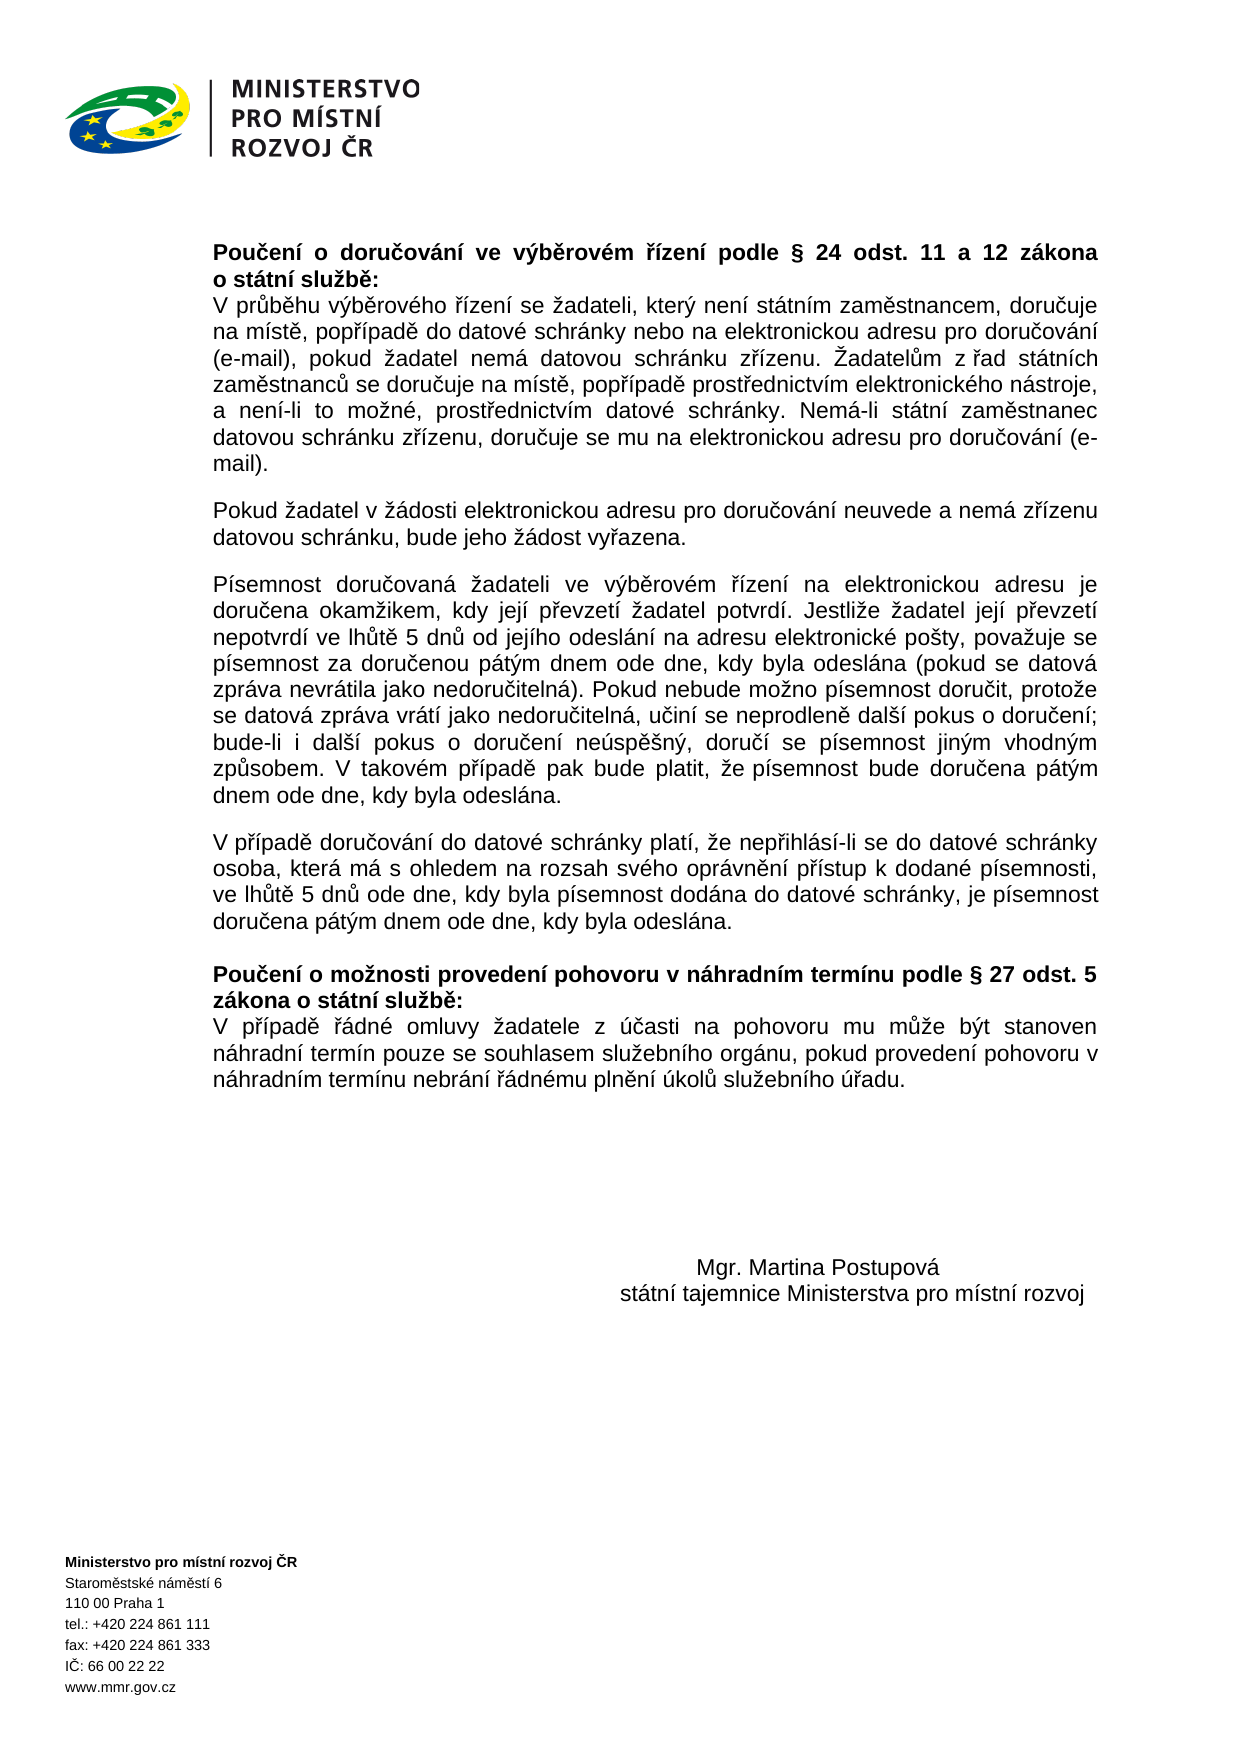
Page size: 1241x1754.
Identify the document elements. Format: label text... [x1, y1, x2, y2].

list V případě doručování do datové schránky platí, že nepřihlásí-li se do datové schránky osoba, která má s ohledem na rozsah svého oprávnění přístup k dodané písemnosti, ve lhůtě 5 dnů ode dne, kdy byla písemnost dodána do datové schránky, je písemnost doručena pátým dnem ode dne, kdy byla odeslána. [213, 829, 1098, 934]
list Pokud žadatel v žádosti elektronickou adresu pro doručování neuvede a nemá zřízenu datovou schránku, bude jeho žádost vyřazena. [213, 497, 1098, 550]
text státní tajemnice Ministerstva pro místní rozvoj [213, 1280, 1098, 1306]
text V případě řádné omluvy žadatele z účasti na pohovoru mu může být stanoven náhradní termín pouze se souhlasem služebního orgánu, pokud provedení pohovoru v náhradním termínu nebrání řádnému plnění úkolů služebního úřadu. [213, 1013, 1098, 1092]
picture [65, 79, 420, 157]
text Mgr. Martina Postupová [213, 1254, 1098, 1280]
text Poučení o doručování ve výběrovém řízení podle § 24 odst. 11 a 12 zákona o státní službě: [213, 239, 1098, 292]
list V průběhu výběrového řízení se žadateli, který není státním zaměstnancem, doručuje na místě, popřípadě do datové schránky nebo na elektronickou adresu pro doručování (e-mail), pokud žadatel nemá datovou schránku zřízenu. Žadatelům z řad státních zaměstnanců se doručuje na místě, popřípadě prostřednictvím elektronického nástroje, a není-li to možné, prostřednictvím datové schránky. Nemá-li státní zaměstnanec datovou schránku zřízenu, doručuje se mu na elektronickou adresu pro doručování (e-mail). [213, 292, 1098, 476]
list Písemnost doručovaná žadateli ve výběrovém řízení na elektronickou adresu je doručena okamžikem, kdy její převzetí žadatel potvrdí. Jestliže žadatel její převzetí nepotvrdí ve lhůtě 5 dnů od jejího odeslání na adresu elektronické pošty, považuje se písemnost za doručenou pátým dnem ode dne, kdy byla odeslána (pokud se datová zpráva nevrátila jako nedoručitelná). Pokud nebude možno písemnost doručit, protože se datová zpráva vrátí jako nedoručitelná, učiní se neprodleně další pokus o doručení; bude-li i další pokus o doručení neúspěšný, doručí se písemnost jiným vhodným způsobem. V takovém případě pak bude platit, že písemnost bude doručena pátým dnem ode dne, kdy byla odeslána. [213, 571, 1098, 808]
text Poučení o možnosti provedení pohovoru v náhradním termínu podle § 27 odst. 5 zákona o státní službě: [213, 961, 1098, 1013]
